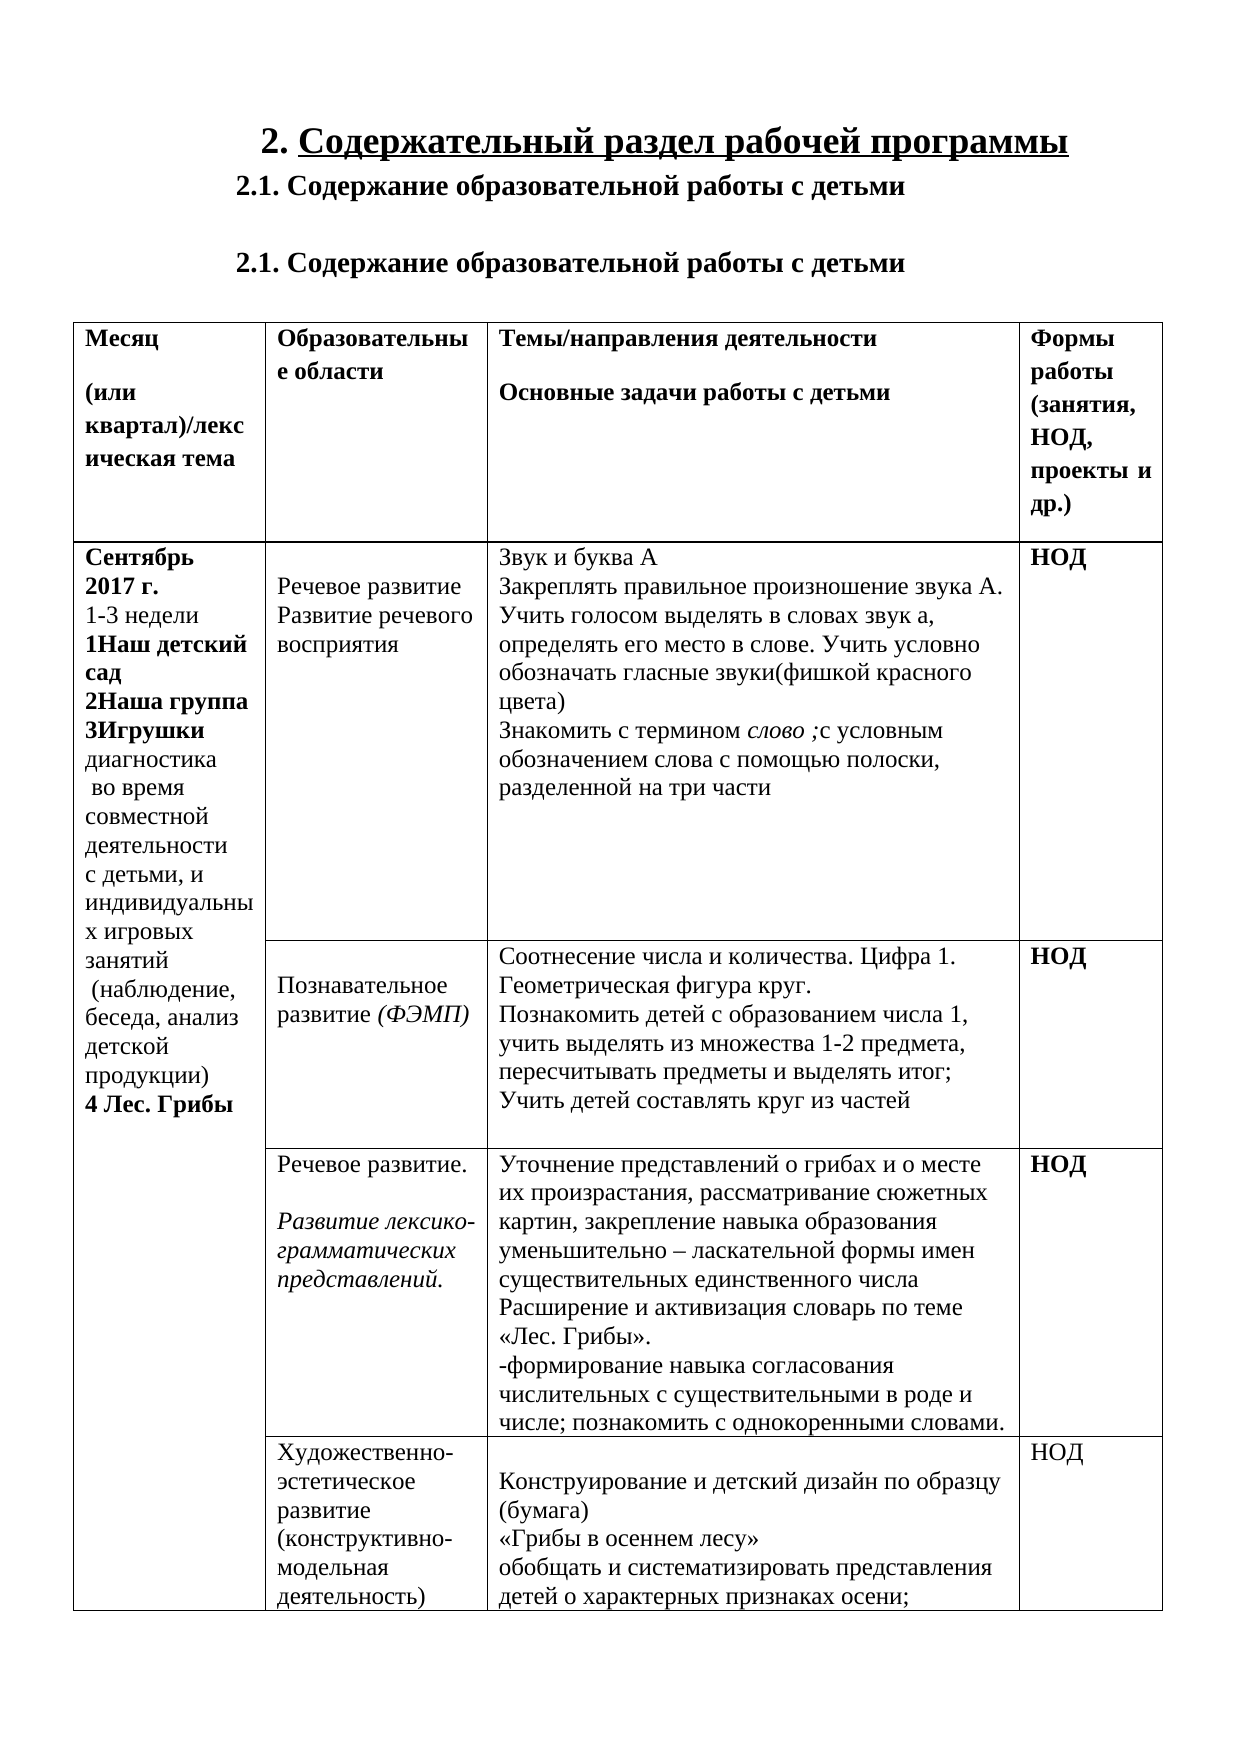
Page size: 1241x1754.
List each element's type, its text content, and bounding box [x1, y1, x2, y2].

table_cell Речевое развитие Развитие речевого восприятия [266, 543, 487, 940]
table_cell НОД [1020, 1149, 1162, 1436]
text 2. Содержательный раздел рабочей программы [177, 118, 1152, 161]
table_cell Речевое развитие. Развитие лексико-грамматических представлений. [266, 1149, 487, 1436]
table_header Месяц (или квартал)/лексическая тема [74, 323, 265, 541]
table_header Темы/направления деятельности Основные задачи работы с детьми [488, 323, 1019, 541]
table_cell НОД [1020, 941, 1162, 1148]
text 2.1. Содержание образовательной работы с детьми [177, 168, 1152, 201]
table_cell Звук и буква А Закреплять правильное произношение звука А. Учить голосом выделять в словах звук а, определять его место в слове. Учить условно обозначать гласные звуки(фишкой красного цвета) Знакомить с термином слово ;с условным обозначением слова с помощью полоски, разделенной на три части [488, 543, 1019, 940]
table_cell Сентябрь 2017 г. 1-3 недели 1Наш детский сад 2Наша группа 3Игрушки диагностика во время совместной деятельности с детьми, и индивидуальных игровых занятий (наблюдение, беседа, анализ детской продукции) 4 Лес. Грибы [74, 543, 265, 1610]
text 2.1. Содержание образовательной работы с детьми [177, 245, 1152, 278]
table_cell Уточнение представлений о грибах и о месте их произрастания, рассматривание сюжетных картин, закрепление навыка образования уменьшительно – ласкательной формы имен существительных единственного числа Расширение и активизация словарь по теме «Лес. Грибы». -формирование навыка согласования числительных с существительными в роде и числе; познакомить с однокоренными словами. [488, 1149, 1019, 1436]
table_header Образовательные области [266, 323, 487, 541]
table_cell НОД [1020, 1437, 1162, 1610]
table_header Формы работы (занятия, НОД, проекты и др.) [1020, 323, 1162, 541]
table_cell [266, 1437, 487, 1610]
table_cell Соотнесение числа и количества. Цифра 1. Геометрическая фигура круг. Познакомить детей с образованием числа 1, учить выделять из множества 1-2 предмета, пересчитывать предметы и выделять итог; Учить детей составлять круг из частей [488, 941, 1019, 1148]
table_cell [488, 1437, 1019, 1610]
table_cell НОД [1020, 543, 1162, 940]
table_cell Познавательное развитие (ФЭМП) [266, 941, 487, 1148]
